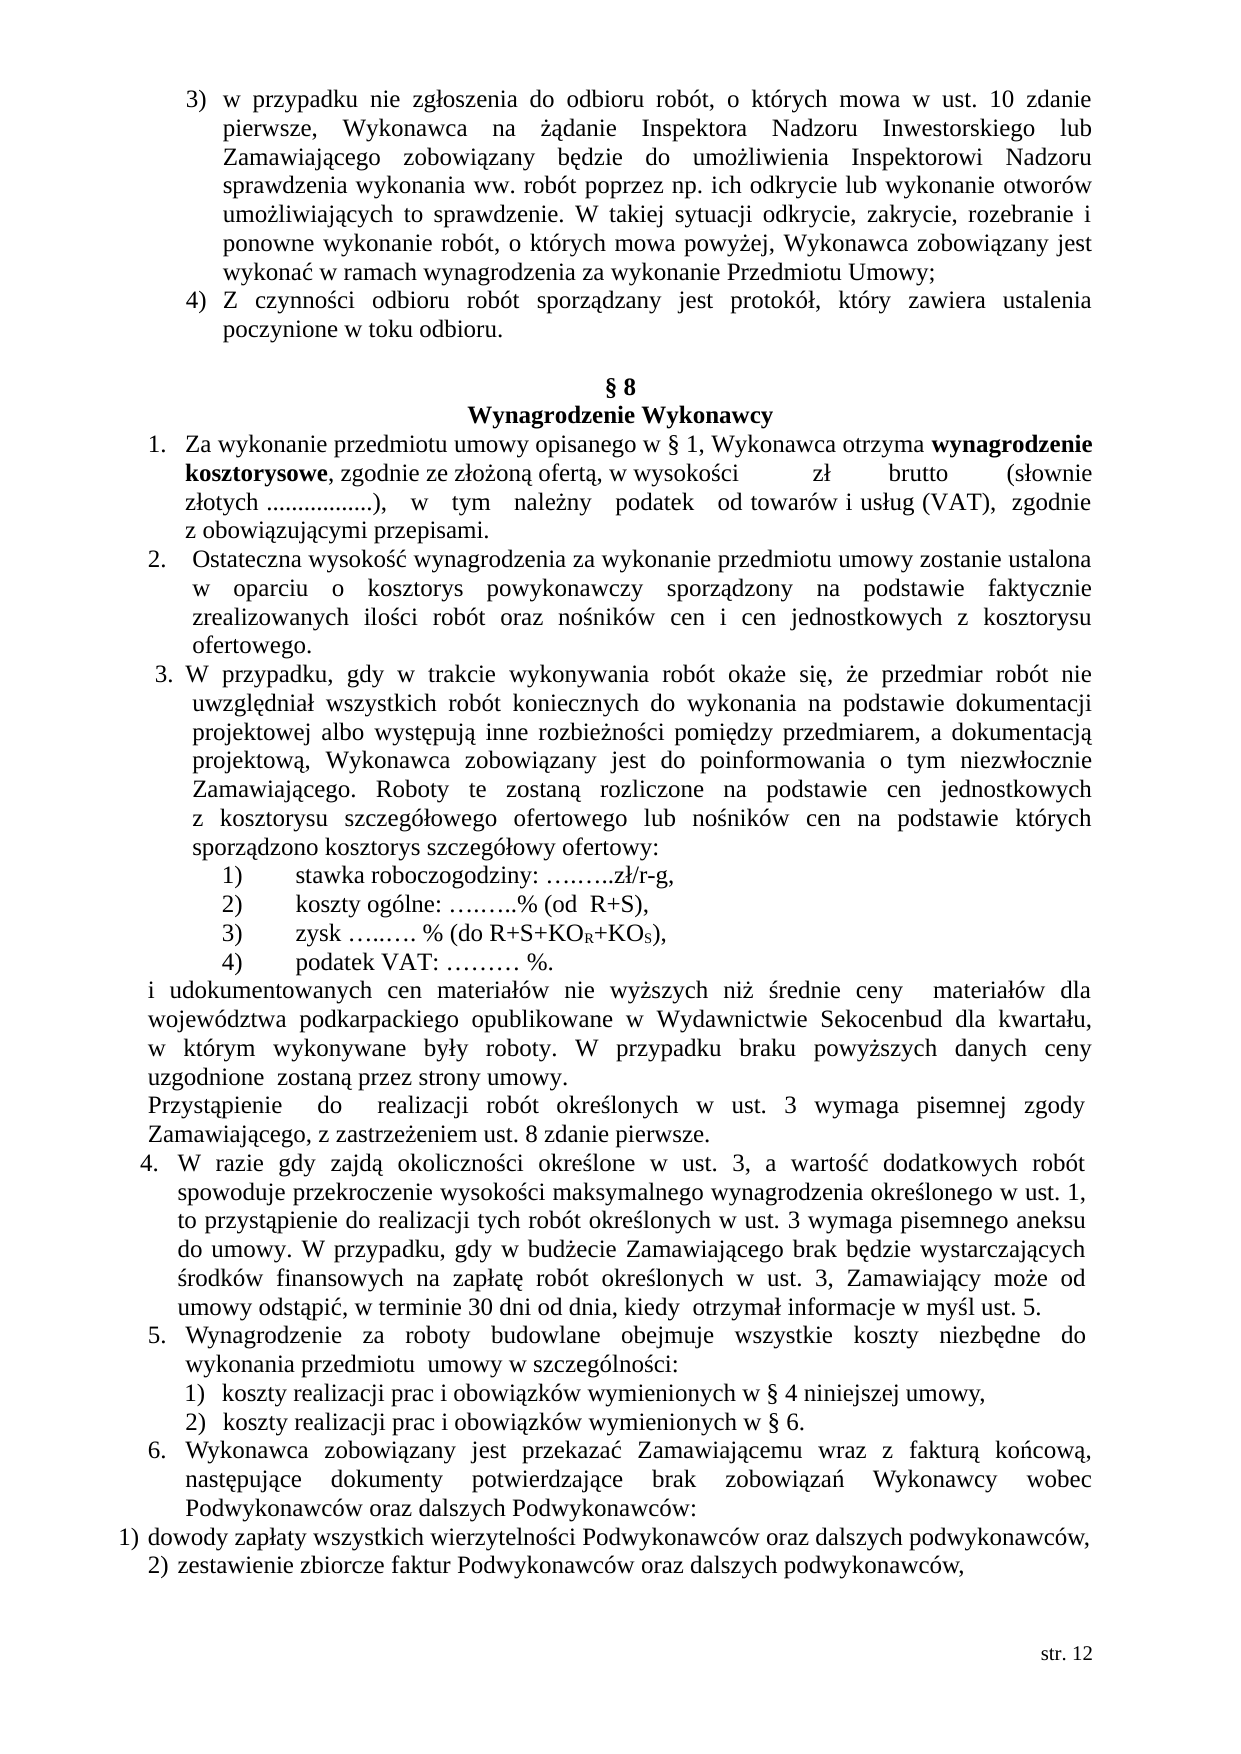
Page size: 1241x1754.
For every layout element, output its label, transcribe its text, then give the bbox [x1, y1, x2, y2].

list dowody zapłaty wszystkich wierzytelności Podwykonawców oraz dalszych podwykonawców, [118, 1522, 1092, 1550]
list zysk …..…. % (do R+S+KOR+KOS), [177, 918, 1092, 947]
list Wynagrodzenie za roboty budowlane obejmuje wszystkie koszty niezbędne do wykonania przedmiotu umowy w szczególności: [148, 1320, 1087, 1378]
text § 8 [148, 372, 1092, 400]
list Z czynności odbioru robót sporządzany jest protokół, który zawiera ustalenia poczynione w toku odbioru. [186, 285, 1092, 343]
list 2. Ostateczna wysokość wynagrodzenia za wykonanie przedmiotu umowy zostanie ustalona w oparciu o kosztorys powykonawczy sporządzony na podstawie faktycznie zrealizowanych ilości robót oraz nośników cen i cen jednostkowych z kosztorysu ofertowego. [148, 544, 1092, 659]
list koszty realizacji prac i obowiązków wymienionych w § 4 niniejszej umowy, [184, 1378, 1087, 1407]
list koszty ogólne: ….…..% (od R+S), [177, 889, 1092, 918]
list W przypadku, gdy w trakcie wykonywania robót okaże się, że przedmiar robót nie uwzględniał wszystkich robót koniecznych do wykonania na podstawie dokumentacji projektowej albo występują inne rozbieżności pomiędzy przedmiarem, a dokumentacją projektową, Wykonawca zobowiązany jest do poinformowania o tym niezwłocznie Zamawiającego. Roboty te zostaną rozliczone na podstawie cen jednostkowych z kosztorysu szczegółowego ofertowego lub nośników cen na podstawie których sporządzono kosztorys szczegółowy ofertowy: [154, 659, 1092, 860]
list Za wykonanie przedmiotu umowy opisanego w § 1, Wykonawca otrzyma wynagrodzenie kosztorysowe, zgodnie ze złożoną ofertą, w wysokości zł brutto (słownie złotych .................), w tym należny podatek od towarów i usług (VAT), zgodnie z obowiązującymi przepisami. [148, 429, 1092, 544]
list W razie gdy zajdą okoliczności określone w ust. 3, a wartość dodatkowych robót spowoduje przekroczenie wysokości maksymalnego wynagrodzenia określonego w ust. 1, to przystąpienie do realizacji tych robót określonych w ust. 3 wymaga pisemnego aneksu do umowy. W przypadku, gdy w budżecie Zamawiającego brak będzie wystarczających środków finansowych na zapłatę robót określonych w ust. 3, Zamawiający może od umowy odstąpić, w terminie 30 dni od dnia, kiedy otrzymał informacje w myśl ust. 5. [140, 1148, 1087, 1320]
text Wynagrodzenie Wykonawcy [148, 400, 1092, 429]
text Przystąpienie do realizacji robót określonych w ust. 3 wymaga pisemnej zgody Zamawiającego, z zastrzeżeniem ust. 8 zdanie pierwsze. [148, 1090, 1087, 1148]
list podatek VAT: ……… %. [177, 947, 1092, 975]
list koszty realizacji prac i obowiązków wymienionych w § 6. [185, 1407, 1087, 1435]
list zestawienie zbiorcze faktur Podwykonawców oraz dalszych podwykonawców, [148, 1550, 1092, 1579]
list Wykonawca zobowiązany jest przekazać Zamawiającemu wraz z fakturą końcową, następujące dokumenty potwierdzające brak zobowiązań Wykonawcy wobec Podwykonawców oraz dalszych Podwykonawców: [148, 1435, 1092, 1522]
text i udokumentowanych cen materiałów nie wyższych niż średnie ceny materiałów dla województwa podkarpackiego opublikowane w Wydawnictwie Sekocenbud dla kwartału, w którym wykonywane były roboty. W przypadku braku powyższych danych ceny uzgodnione zostaną przez strony umowy. [148, 975, 1092, 1090]
list w przypadku nie zgłoszenia do odbioru robót, o których mowa w ust. 10 zdanie pierwsze, Wykonawca na żądanie Inspektora Nadzoru Inwestorskiego lub Zamawiającego zobowiązany będzie do umożliwienia Inspektorowi Nadzoru sprawdzenia wykonania ww. robót poprzez np. ich odkrycie lub wykonanie otworów umożliwiających to sprawdzenie. W takiej sytuacji odkrycie, zakrycie, rozebranie i ponowne wykonanie robót, o których mowa powyżej, Wykonawca zobowiązany jest wykonać w ramach wynagrodzenia za wykonanie Przedmiotu Umowy; [186, 84, 1092, 285]
list stawka roboczogodziny: ….…..zł/r-g, [177, 860, 1092, 889]
